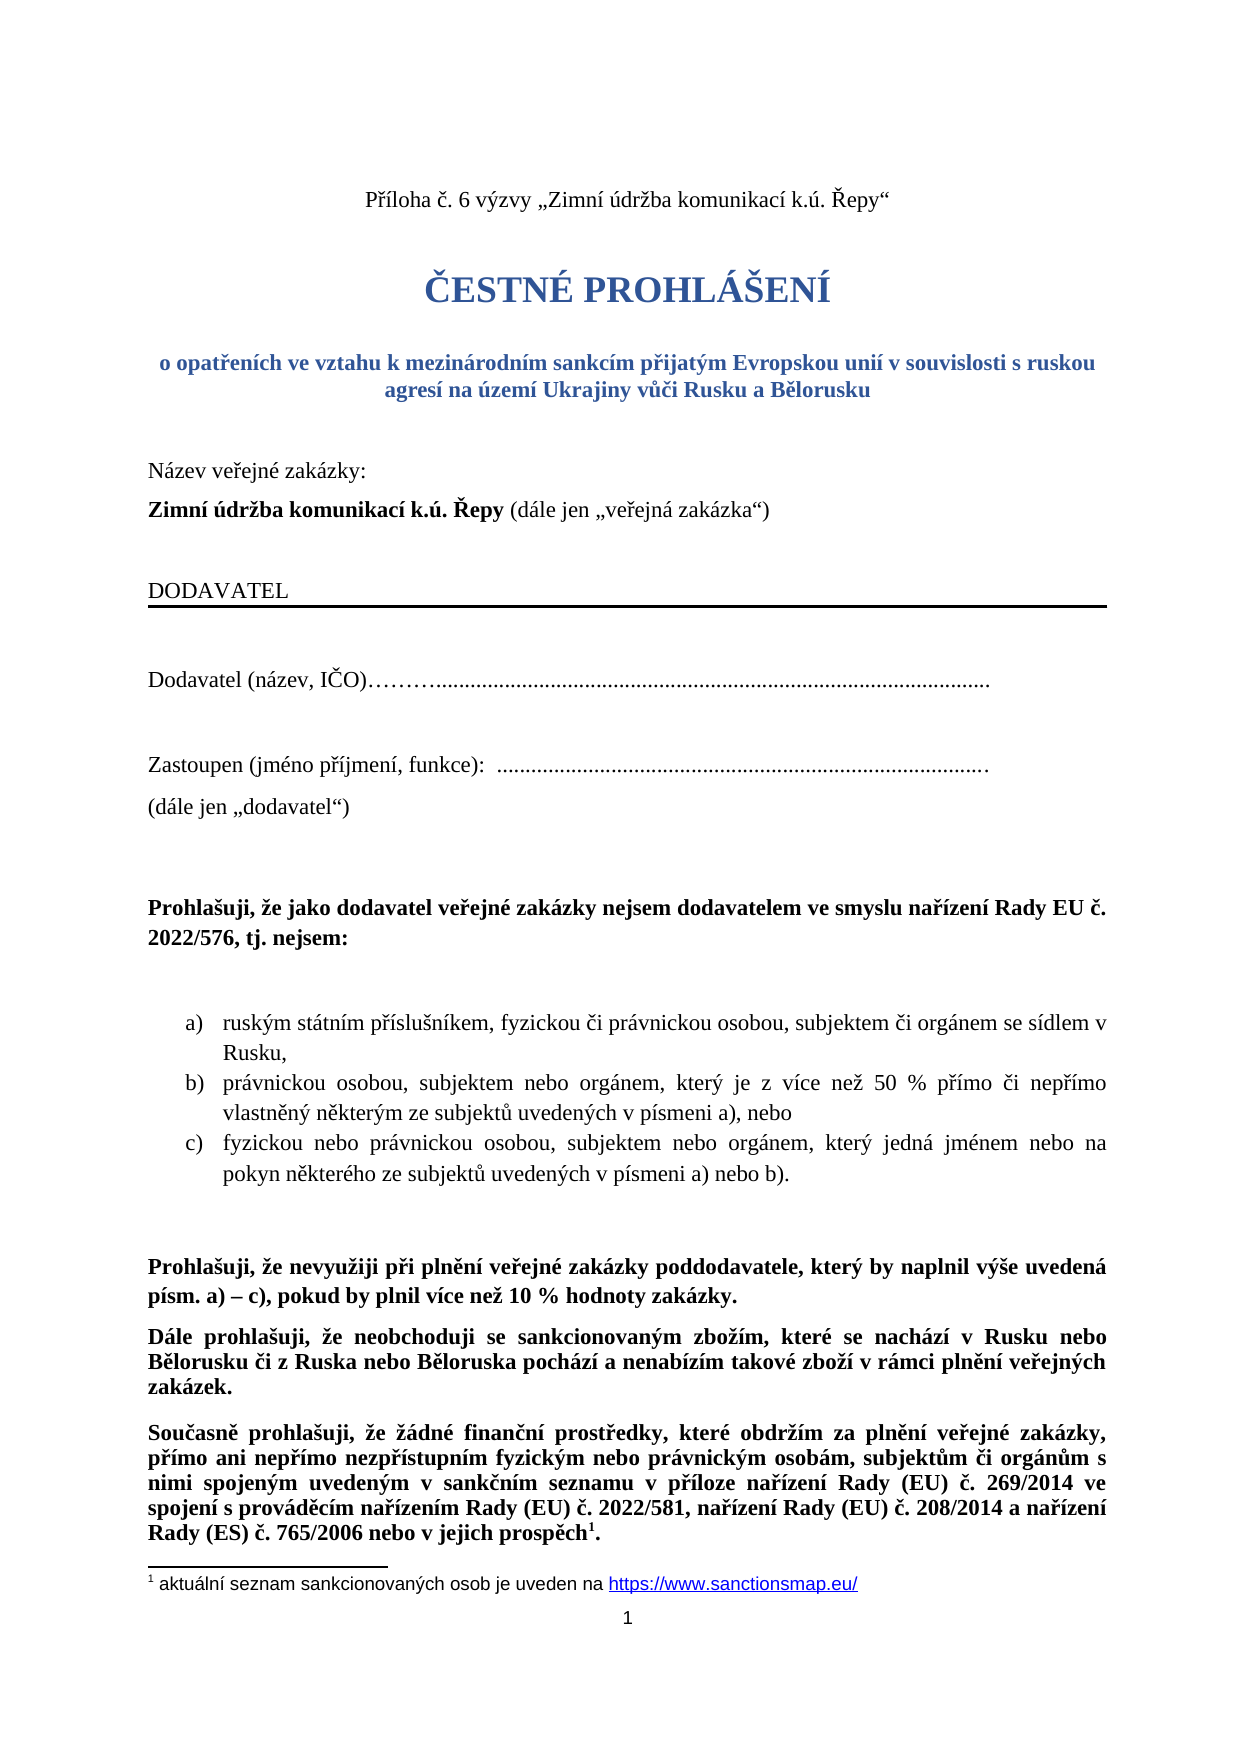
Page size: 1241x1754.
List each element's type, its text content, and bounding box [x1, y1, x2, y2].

text Prohlašuji, že jako dodavatel veřejné zakázky nejsem dodavatelem ve smyslu nařízení Rady EU č. 2022/576, tj. nejsem: [148, 894, 1107, 951]
subtitle Současně prohlašuji, že žádné finanční prostředky, které obdržím za plnění veřejné zakázky, přímo ani nepřímo nezpřístupním fyzickým nebo právnickým osobám, subjektům či orgánům s nimi spojeným uvedeným v sankčním seznamu v příloze nařízení Rady (EU) č. 269/2014 ve spojení s prováděcím nařízením Rady (EU) č. 2022/581, nařízení Rady (EU) č. 208/2014 a nařízení Rady (ES) č. 765/2006 nebo v jejich prospěch. [148, 1421, 1108, 1546]
text Zastoupen (jméno příjmení, funkce): ...................................................................................... [148, 751, 1107, 777]
list fyzickou nebo právnickou osobou, subjektem nebo orgánem, který jedná jménem nebo na pokyn některého ze subjektů uvedených v písmeni a) nebo b). [185, 1129, 1107, 1186]
list právnickou osobou, subjektem nebo orgánem, který je z více než 50 % přímo či nepřímo vlastněný některým ze subjektů uvedených v písmeni a), nebo [185, 1069, 1107, 1126]
text Dodavatel (název, IČO)………................................................................................................. [148, 666, 1107, 693]
list ruským státním příslušníkem, fyzickou či právnickou osobou, subjektem či orgánem se sídlem v Rusku, [185, 1008, 1107, 1065]
text DODAVATEL [148, 577, 1107, 605]
text Název veřejné zakázky: [148, 457, 1107, 483]
text (dále jen „dodavatel“) [148, 793, 1107, 819]
text ČESTNÉ PROHLÁŠENÍ [148, 267, 1107, 311]
text Příloha č. 6 výzvy „Zimní údržba komunikací k.ú. Řepy“ [148, 186, 1107, 213]
text Zimní údržba komunikací k.ú. Řepy (dále jen „veřejná zakázka“) [148, 496, 1107, 522]
text o opatřeních ve vztahu k mezinárodním sankcím přijatým Evropskou unií v souvislosti s ruskou agresí na území Ukrajiny vůči Rusku a Bělorusku [148, 349, 1107, 402]
text Prohlašuji, že nevyužiji při plnění veřejné zakázky poddodavatele, který by naplnil výše uvedená písm. a) – c), pokud by plnil více než 10 % hodnoty zakázky. [148, 1253, 1107, 1309]
subtitle Dále prohlašuji, že neobchoduji se sankcionovaným zbožím, které se nachází v Rusku nebo Bělorusku či z Ruska nebo Běloruska pochází a nenabízím takové zboží v rámci plnění veřejných zakázek. [148, 1325, 1108, 1400]
